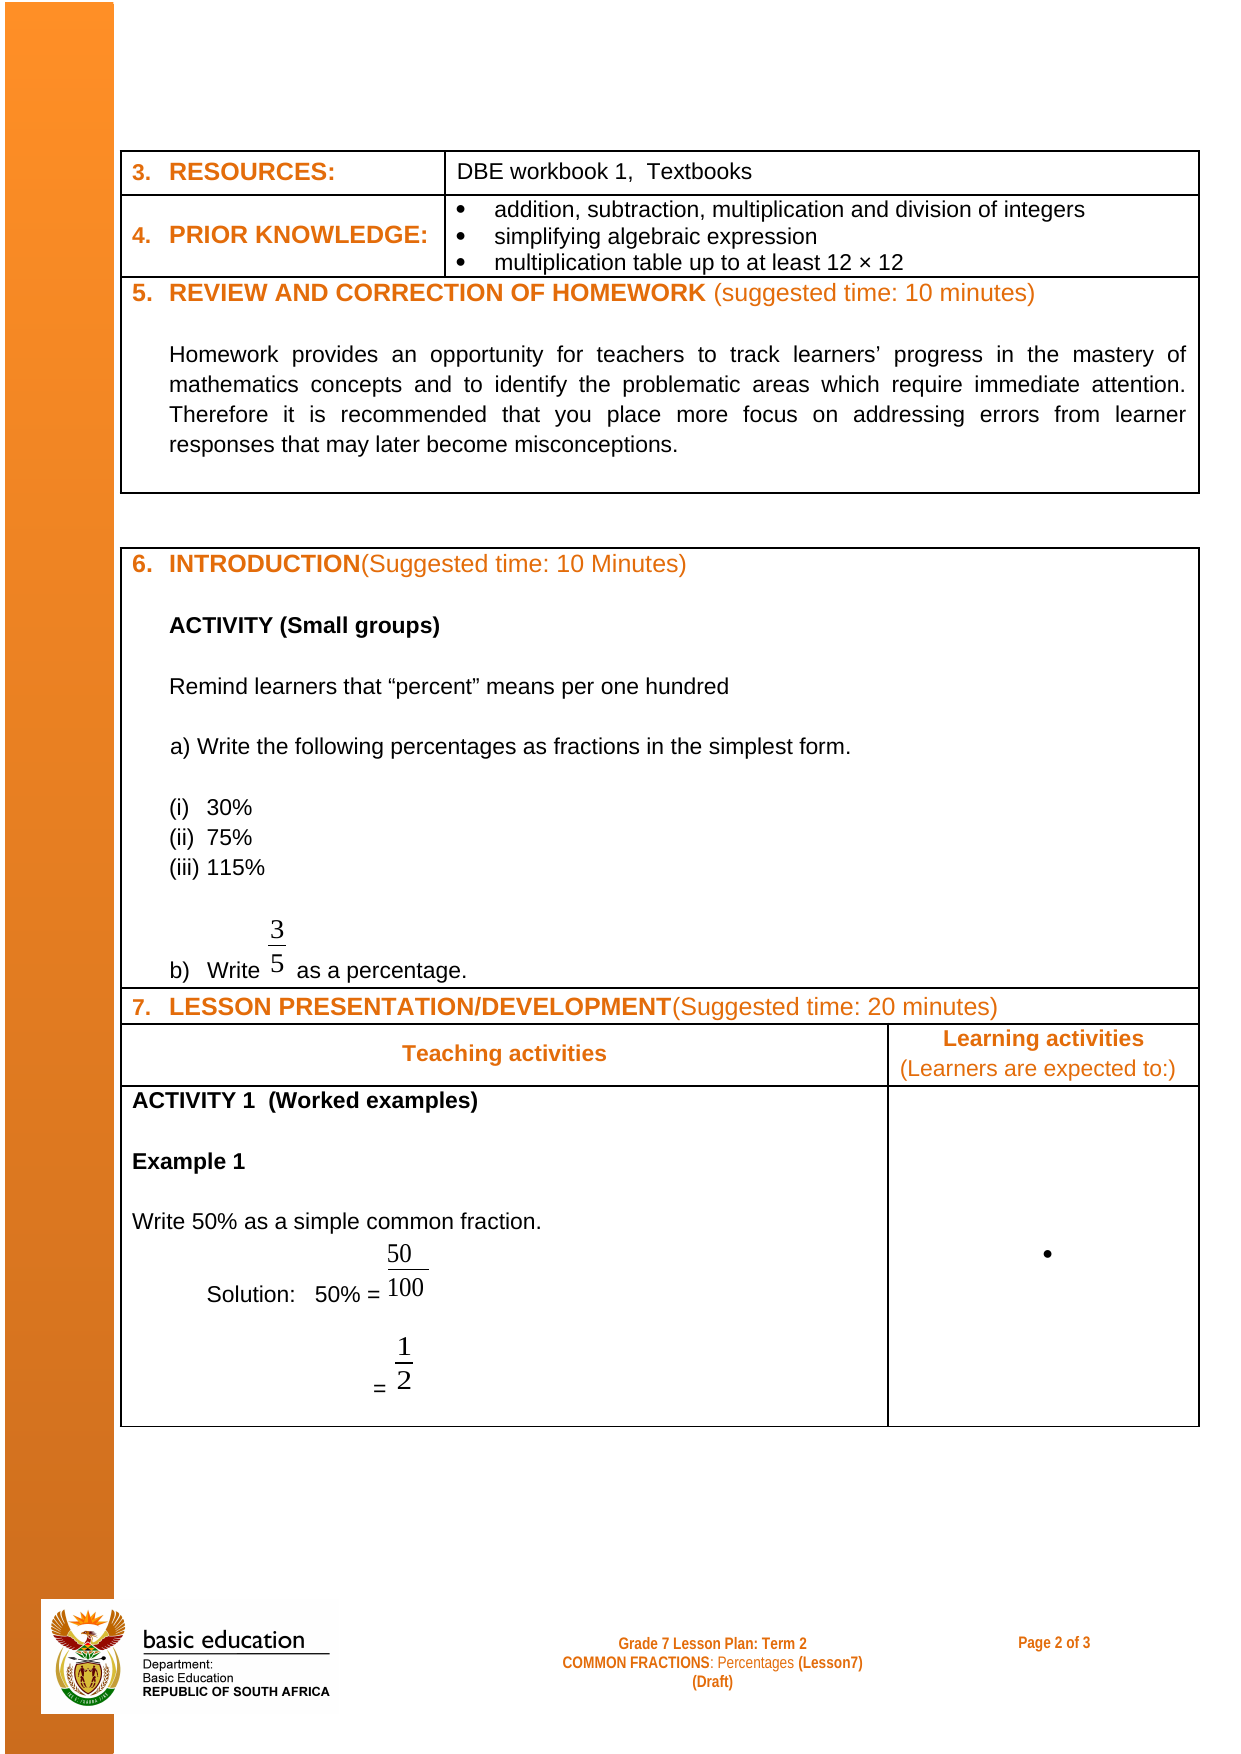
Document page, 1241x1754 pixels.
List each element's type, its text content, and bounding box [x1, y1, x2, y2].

table_cell Teaching activities [122, 1025, 887, 1085]
table_cell REVIEW AND CORRECTION OF HOMEWORK (suggested time: 10 minutes) Homework provides an opportunity for teachers to track learners’ progress in the mastery of mathematics concepts and to identify the problematic areas which require immediate attention. Therefore it is recommended that you place more focus on addressing errors from learner responses that may later become misconceptions. [122, 278, 1198, 492]
picture [41, 1599, 339, 1714]
table_cell Learning activities (Learners are expected to:) [889, 1025, 1198, 1085]
table_cell LESSON PRESENTATION/DEVELOPMENT(Suggested time: 20 minutes) [122, 989, 1198, 1023]
table_cell PRIOR KNOWLEDGE: [122, 196, 444, 276]
table_header RESOURCES: [122, 152, 444, 194]
table_cell [889, 1087, 1198, 1426]
table_header INTRODUCTION(Suggested time: 10 Minutes) ACTIVITY (Small groups) Remind learners that “percent” means per one hundred a) Write the following percentages as fractions in the simplest form. 30% 75% 115% Write as a percentage. [122, 549, 1198, 987]
table_cell ACTIVITY 1 (Worked examples) Example 1 Write 50% as a simple common fraction. Solution: 50% = = [122, 1087, 887, 1426]
table_header DBE workbook 1, Textbooks [446, 152, 1198, 194]
table_cell addition, subtraction, multiplication and division of integers simplifying algebraic expression multiplication table up to at least 12 × 12 [446, 196, 1198, 276]
